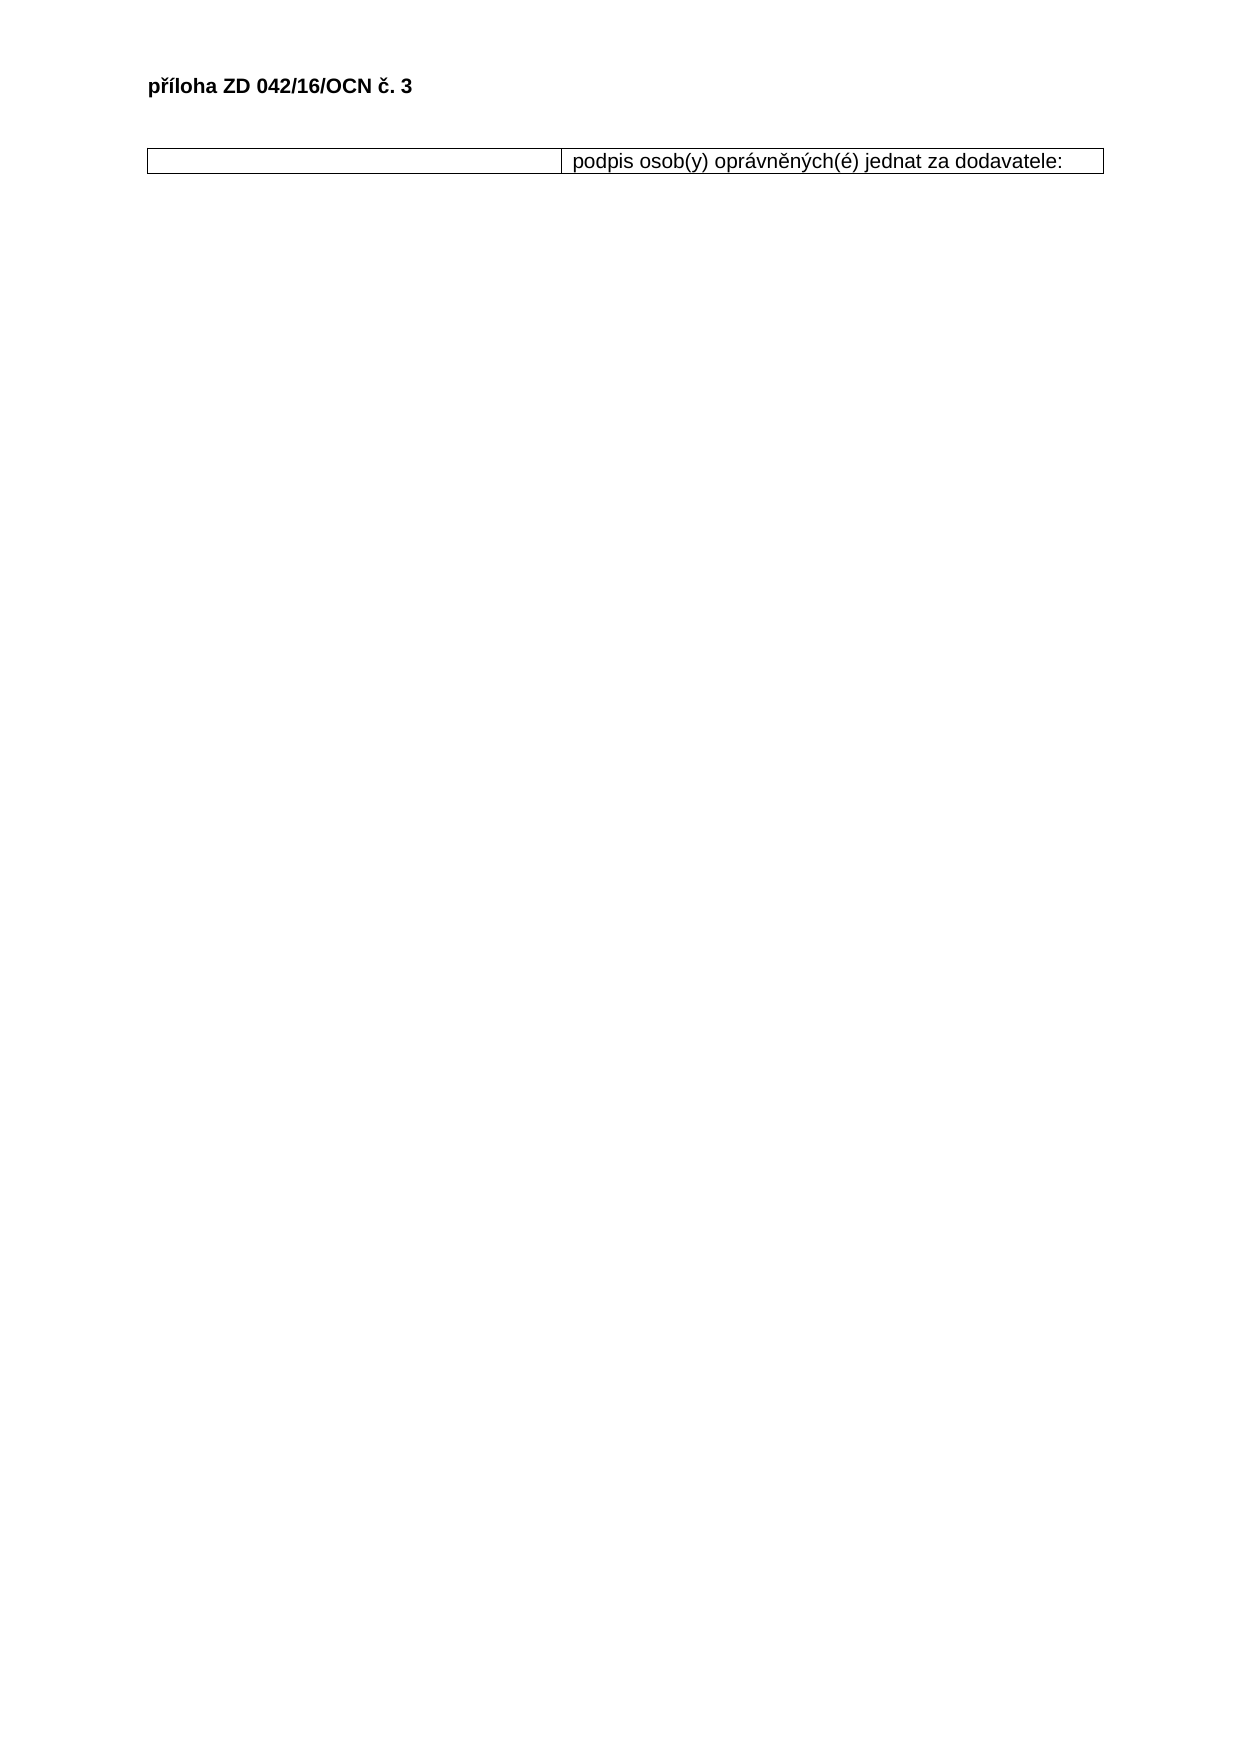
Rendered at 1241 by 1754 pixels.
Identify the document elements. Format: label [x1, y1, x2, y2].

table_cell [562, 149, 1103, 173]
